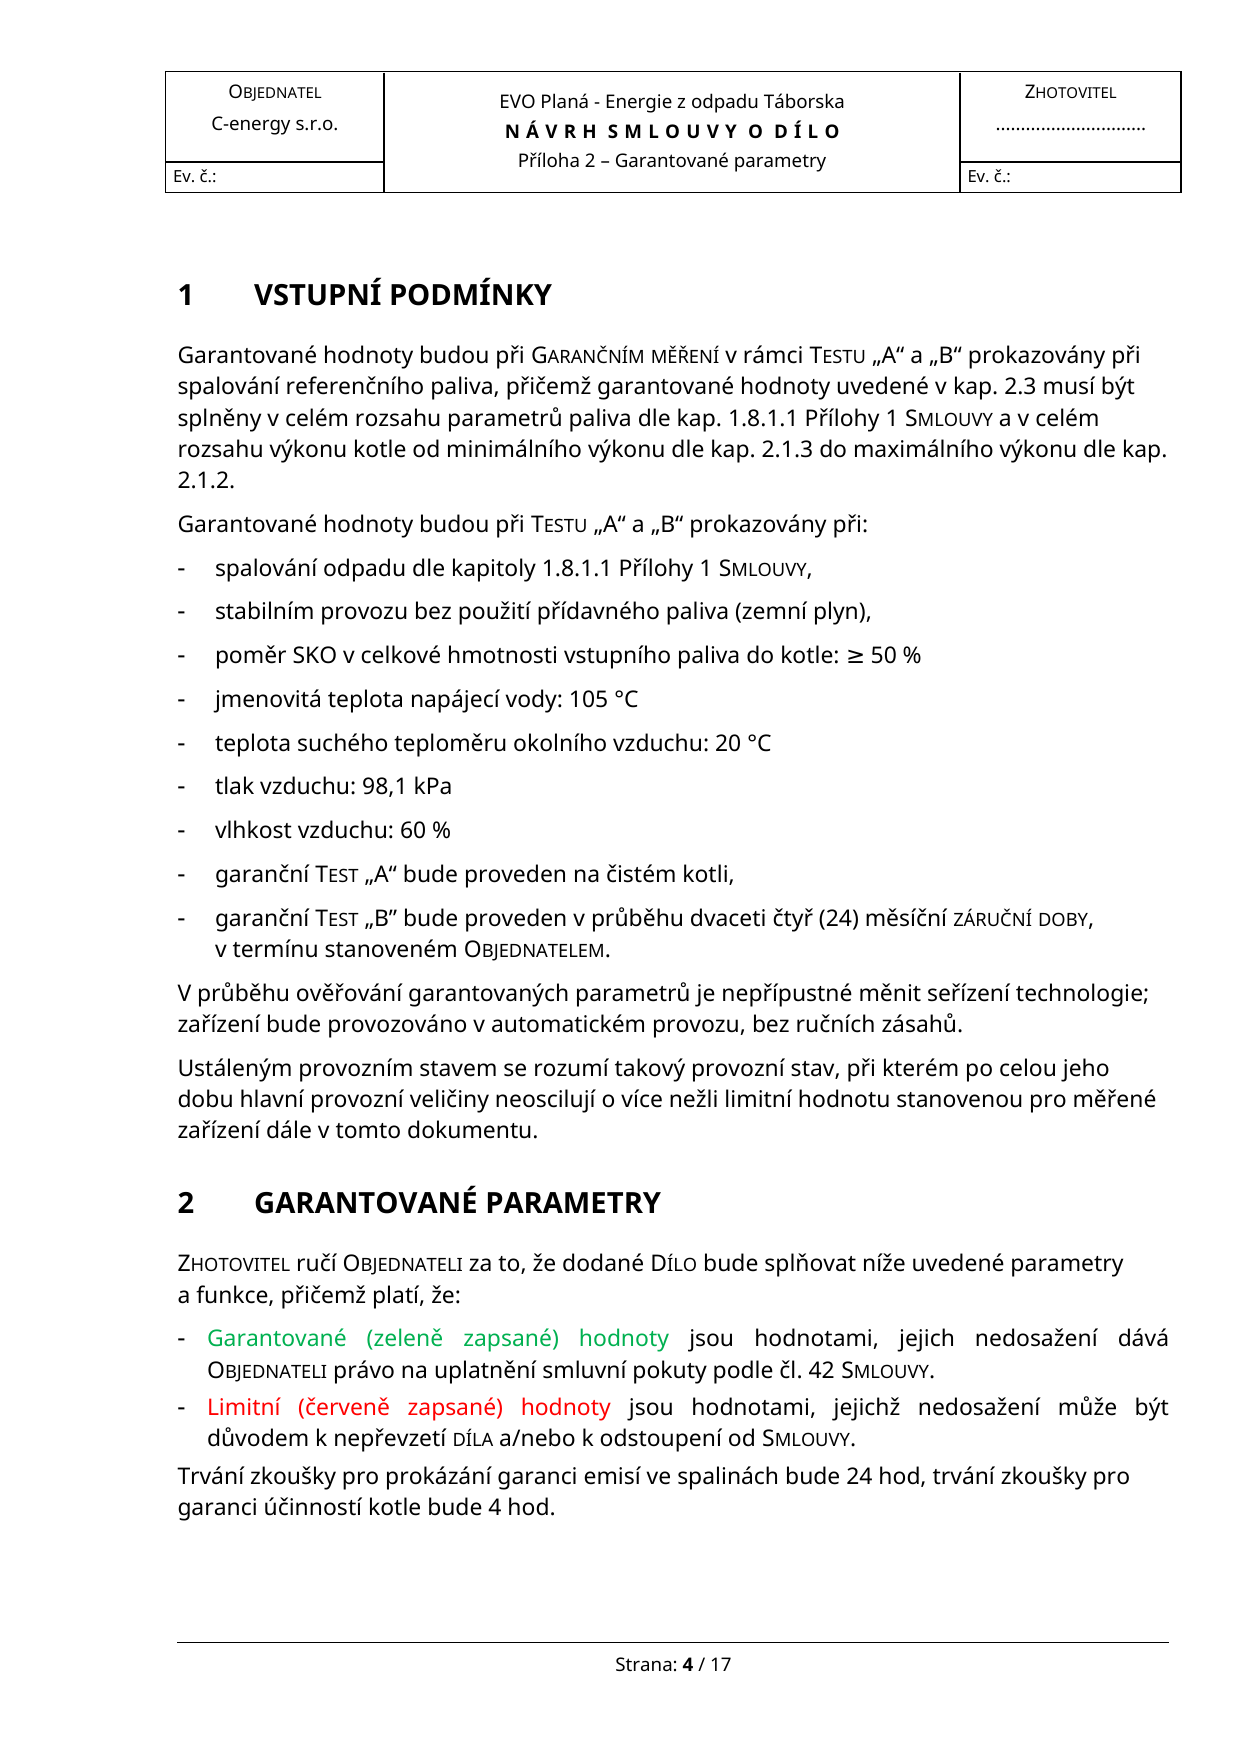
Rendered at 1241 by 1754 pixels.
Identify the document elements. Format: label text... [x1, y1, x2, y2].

text tlak vzduchu: 98,1 kPa [177, 770, 1169, 801]
text V průběhu ověřování garantovaných parametrů je nepřípustné měnit seřízení technologie; zařízení bude provozováno v automatickém provozu, bez ručních zásahů. [177, 976, 1169, 1039]
subtitle Garantované parametry [177, 1183, 1169, 1222]
subtitle Vstupní podmínky [177, 274, 1169, 314]
list  Garantované (zeleně zapsané) hodnoty jsou hodnotami, jejich nedosažení dává Objednateli právo na uplatnění smluvní pokuty podle čl. 42 Smlouvy. [177, 1322, 1169, 1385]
text Garantované hodnoty budou při Garančním měření v rámci Testu „A“ a „B“ prokazovány při spalování referenčního paliva, přičemž garantované hodnoty uvedené v kap. 2.3 musí být splněny v celém rozsahu parametrů paliva dle kap. 1.8.1.1 Přílohy 1 Smlouvy a v celém rozsahu výkonu kotle od minimálního výkonu dle kap. 2.1.3 do maximálního výkonu dle kap. 2.1.2. [177, 339, 1169, 495]
text poměr SKO v celkové hmotnosti vstupního paliva do kotle: ≥ 50 % [177, 639, 1169, 670]
text Ustáleným provozním stavem se rozumí takový provozní stav, při kterém po celou jeho dobu hlavní provozní veličiny neoscilují o více nežli limitní hodnotu stanovenou pro měřené zařízení dále v tomto dokumentu. [177, 1051, 1169, 1145]
text Zhotovitel ručí Objednateli za to, že dodané Dílo bude splňovat níže uvedené parametry a funkce, přičemž platí, že: [177, 1247, 1169, 1310]
text jmenovitá teplota napájecí vody: 105 °C [177, 683, 1169, 714]
text spalování odpadu dle kapitoly 1.8.1.1 Přílohy 1 Smlouvy, [177, 551, 1169, 583]
text Trvání zkoušky pro prokázání garanci emisí ve spalinách bude 24 hod, trvání zkoušky pro garanci účinností kotle bude 4 hod. [177, 1460, 1169, 1522]
text Garantované hodnoty budou při Testu „A“ a „B“ prokazovány při: [177, 508, 1169, 539]
text garanční Test „A“ bude proveden na čistém kotli, [177, 858, 1169, 889]
text stabilním provozu bez použití přídavného paliva (zemní plyn), [177, 595, 1169, 626]
text teplota suchého teploměru okolního vzduchu: 20 °C [177, 726, 1169, 758]
text vlhkost vzduchu: 60 % [177, 814, 1169, 845]
list  Limitní (červeně zapsané) hodnoty jsou hodnotami, jejichž nedosažení může být důvodem k nepřevzetí díla a/nebo k odstoupení od Smlouvy. [177, 1391, 1169, 1454]
text garanční Test „B” bude proveden v průběhu dvaceti čtyř (24) měsíční záruční doby, v termínu stanoveném Objednatelem. [177, 901, 1169, 964]
